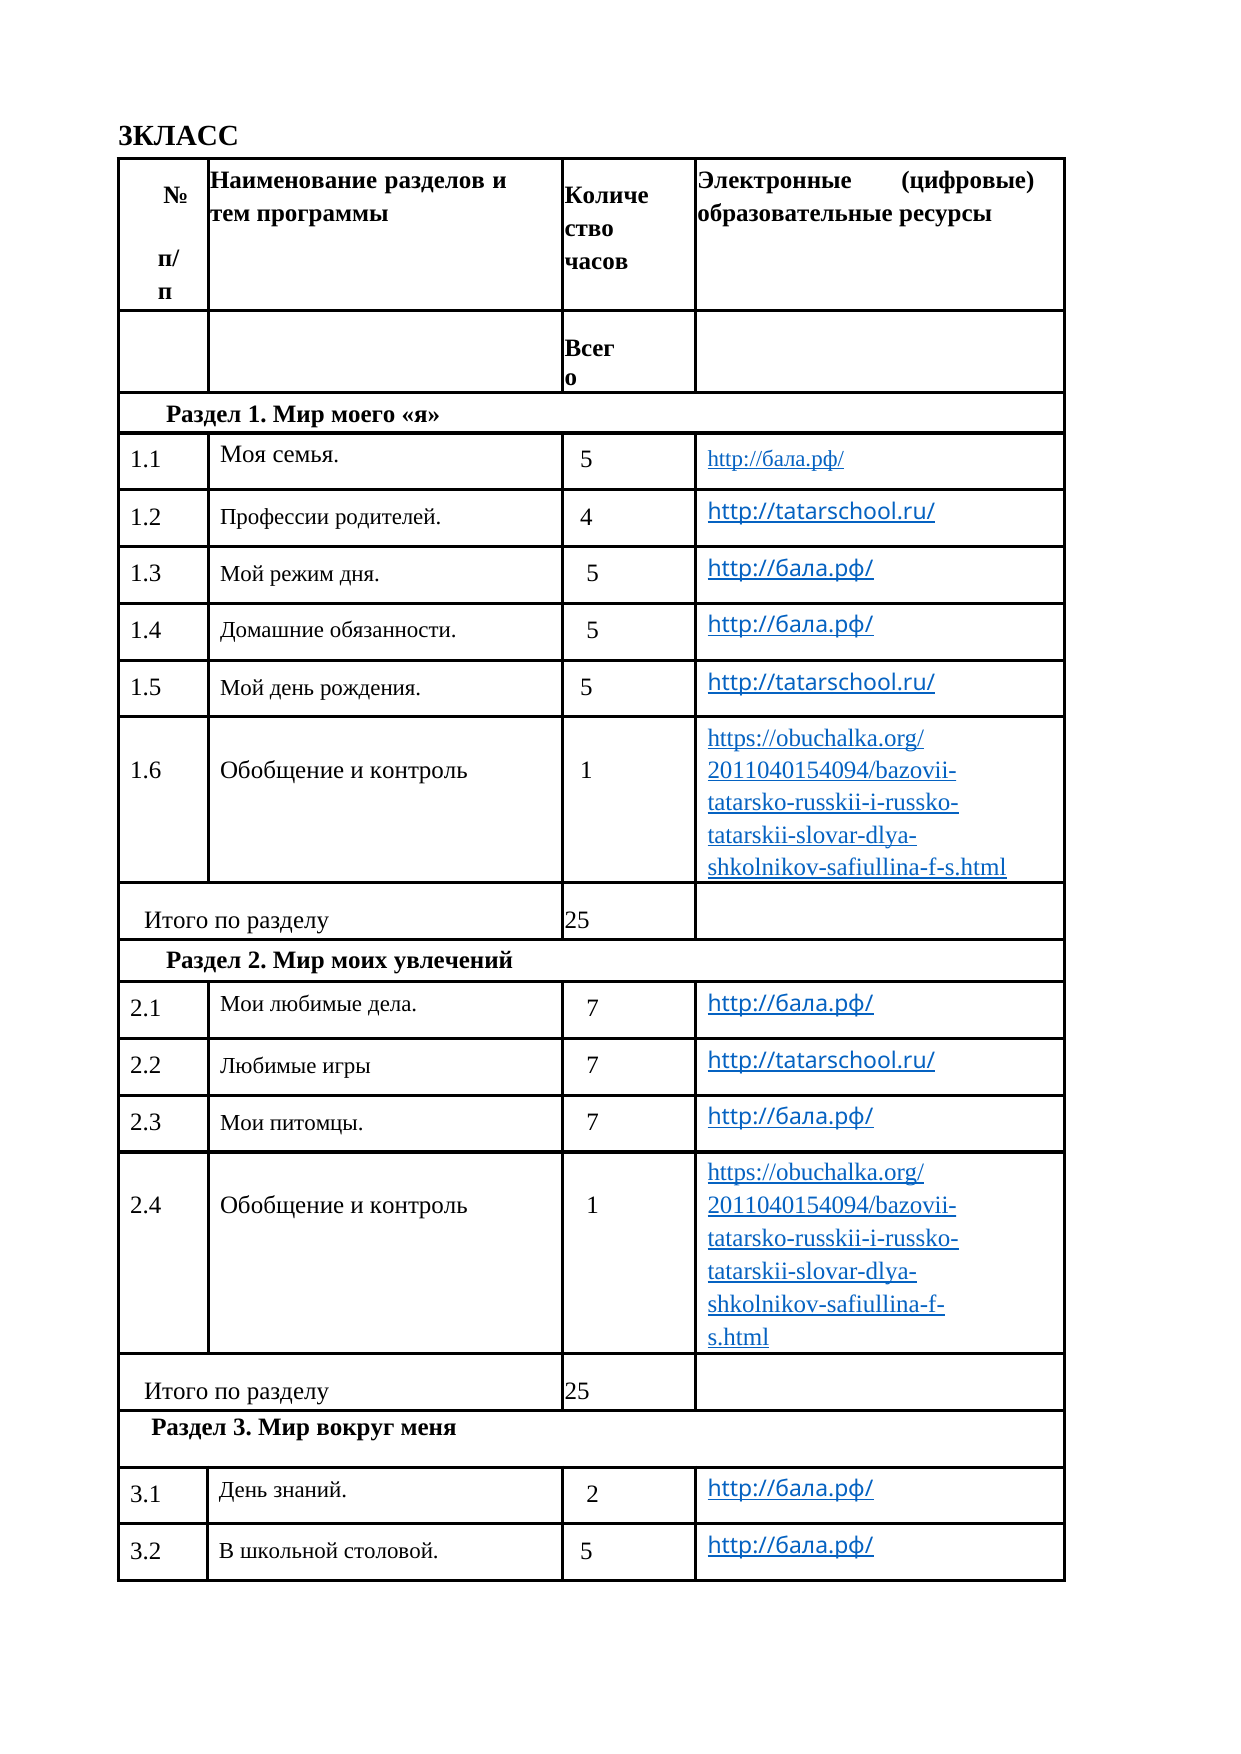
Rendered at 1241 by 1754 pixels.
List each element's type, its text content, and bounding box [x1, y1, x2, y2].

table_cell Домашние обязанности. [210, 605, 561, 658]
table_cell 1.4 [120, 605, 207, 658]
table_cell Мой день рождения. [210, 662, 561, 715]
table_cell Раздел 3. Мир вокруг меня [120, 1412, 1063, 1466]
table_cell http://tatarschool.ru/ [697, 662, 1063, 715]
table_cell https://obuchalka.org/2011040154094/bazovii- tatarsko-russkii-i-russko-tatarskii-slovar-dlya- shkolnikov-safiullina-f-s.html [697, 718, 1063, 881]
table_cell http://бала.рф/ [697, 548, 1063, 602]
table_cell 5 [564, 605, 694, 658]
text 3КЛАСС [118, 118, 1152, 152]
table_cell Моя семья. [210, 435, 561, 488]
table_cell 2.3 [120, 1097, 207, 1150]
table_cell http://бала.рф/ [697, 1525, 1063, 1579]
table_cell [697, 1154, 1063, 1352]
table_cell 3.1 [120, 1469, 206, 1522]
table_cell Обобщение и контроль [210, 1154, 561, 1352]
table_cell День знаний. [209, 1469, 561, 1522]
table_cell Всего [564, 312, 694, 391]
table_cell http://бала.рф/ [697, 435, 1063, 488]
table_cell Мои любимые дела. [210, 983, 561, 1037]
table_header Количество часов [564, 160, 694, 309]
table_cell 2.4 [120, 1154, 207, 1352]
table_cell 1.1 [120, 435, 207, 488]
table_cell 1.2 [120, 491, 207, 545]
table_cell Итого по разделу [120, 884, 561, 938]
table_cell Профессии родителей. [210, 491, 561, 545]
table_cell 7 [564, 1097, 694, 1150]
table_header Электронные (цифровые) образовательные ресурсы [697, 160, 1063, 309]
table_cell 3.2 [120, 1525, 206, 1579]
table_cell 7 [564, 983, 694, 1037]
table_cell http://бала.рф/ [697, 1097, 1063, 1150]
table_cell Раздел 2. Мир моих увлечений [120, 941, 1063, 980]
table_cell Итого по разделу [120, 1355, 561, 1409]
table_cell [697, 312, 1063, 391]
table_cell 5 [564, 1525, 694, 1579]
table_cell [697, 1355, 1063, 1409]
table_header Наименование разделов и тем программы [210, 160, 561, 309]
table_cell 5 [564, 548, 694, 602]
table_cell http://бала.рф/ [697, 1469, 1063, 1522]
table_header № п/п [120, 160, 207, 309]
table_cell http://tatarschool.ru/ [697, 1040, 1063, 1093]
table_cell 2.2 [120, 1040, 207, 1093]
table_cell Раздел 1. Мир моего «я» [120, 394, 1063, 431]
table_cell [120, 312, 207, 391]
table_cell Мой режим дня. [210, 548, 561, 602]
table_cell http://tatarschool.ru/ [697, 491, 1063, 545]
table_cell 2 [564, 1469, 694, 1522]
table_cell 25 [564, 1355, 694, 1409]
table_cell 1.3 [120, 548, 207, 602]
table_cell http://бала.рф/ [697, 605, 1063, 658]
table_cell 1 [564, 1154, 694, 1352]
table_cell Обобщение и контроль [210, 718, 561, 881]
table_cell Мои питомцы. [210, 1097, 561, 1150]
table_cell 1.5 [120, 662, 207, 715]
table_cell 5 [564, 662, 694, 715]
table_cell [210, 312, 561, 391]
table_cell 4 [564, 491, 694, 545]
table_cell http://бала.рф/ [697, 983, 1063, 1037]
table_cell В школьной столовой. [209, 1525, 561, 1579]
table_cell 25 [564, 884, 694, 938]
table_cell 5 [564, 435, 694, 488]
table_cell 2.1 [120, 983, 207, 1037]
table_cell 1.6 [120, 718, 207, 881]
table_cell Любимые игры [210, 1040, 561, 1093]
table_cell 1 [564, 718, 694, 881]
table_cell [697, 884, 1063, 938]
table_cell 7 [564, 1040, 694, 1093]
